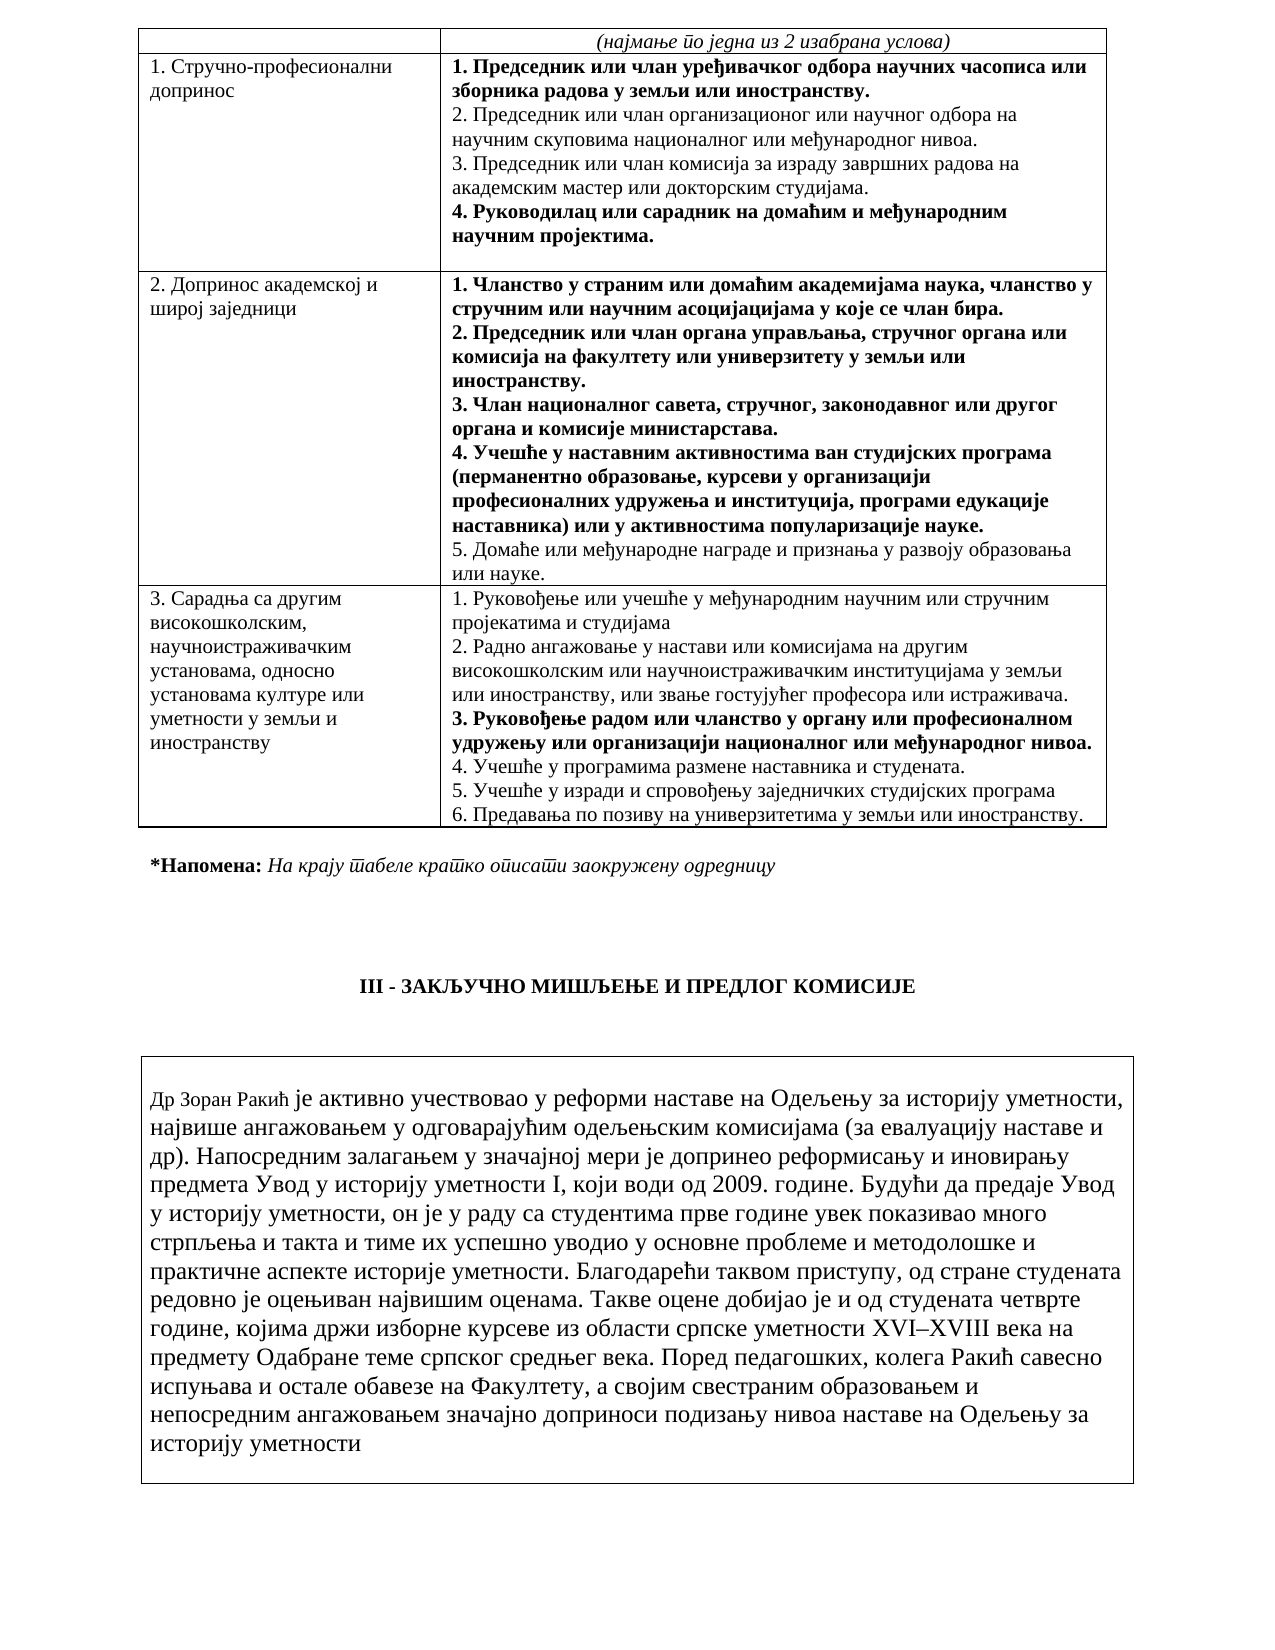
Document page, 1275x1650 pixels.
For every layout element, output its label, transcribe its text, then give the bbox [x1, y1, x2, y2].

table_cell 1. Руковођење или учешће у међународним научним или стручним пројекатима и студијама 2. Радно ангажовање у настави или комисијама на другим високошколским или научноистраживачким институцијама у земљи или иностранству, или звање гостујућег професора или истраживача. 3. Руковођење радом или чланство у органу или професионалном удружењу или организацији националног или међународног нивоа. 4. Учешће у програмима размене наставника и студената. 5. Учешће у изради и спровођењу заједничких студијских програма 6. Предавања по позиву на универзитетима у земљи или иностранству. [441, 586, 1106, 826]
table_cell 1. Чланство у страним или домаћим академијама наука, чланство у стручним или научним асоцијацијама у које се члан бира. 2. Председник или члан органа управљања, стручног органа или комисија на факултету или универзитету у земљи или иностранству. 3. Члан националног савета, стручног, законодавног или другог органа и комисије министарстава. 4. Учешће у наставним активностима ван студијских програма (перманентно образовање, курсеви у организацији професионалних удружења и институција, програми едукације наставника) или у активностима популаризације науке. 5. Домаће или међународне награде и признања у развоју образовања или науке. [441, 272, 1106, 585]
text Др Зоран Ракић је активно учествовао у реформи наставе на Одељењу за историју уметности, највише ангажовањем у одговарајућим одељењским комисијама (за евалуацију наставе и др). Напосредним залагањем у значајној мери је допринео реформисању и иновирању предмета Увод у историју уметности I, који води од 2009. године. Будући да предаје Увод у историју уметности, он је у раду са студентима прве године увек показивао много стрпљења и такта и тиме их успешно уводио у основне проблеме и методолошке и практичне аспекте историје уметности. Благодарећи таквом приступу, од стране студената редовно је оцењиван највишим оценама. Такве оцене добијао је и од студената четврте године, којима држи изборне курсеве из области српске уметности XVI–XVIII века на предмету Одабране теме српског средњег века. Поред педагошких, колега Ракић савесно испуњава и остале обавезе на Факултету, а својим свестраним образовањем и непосредним ангажовањем значајно доприноси подизању нивоа наставе на Одељењу за историју уметности [150, 1083, 1125, 1457]
table_cell 2. Допринос академској и широј заједници [139, 272, 440, 585]
table_cell 1. Стручно-професионални допринос [139, 54, 440, 271]
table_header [441, 29, 1106, 53]
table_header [139, 29, 440, 53]
table_cell 3. Сарадња са другим високошколским, научноистраживачким установама, односно установама културе или уметности у земљи и иностранству [139, 586, 440, 826]
table_cell 1. Председник или члан уређивачког одбора научних часописа или зборника радова у земљи или иностранству. 2. Председник или члан организационог или научног одбора на научним скуповима националног или међународног нивоа. 3. Председник или члан комисија за израду завршних радова на академским мастер или докторским студијама. 4. Руководилац или сарадник на домаћим и међународним научним пројектима. [441, 54, 1106, 271]
text *Напомена: На крају табеле кратко описати заокружену одредницу [150, 853, 1125, 877]
text III - ЗАКЉУЧНО МИШЉЕЊЕ И ПРЕДЛОГ КОМИСИЈЕ [150, 974, 1125, 998]
